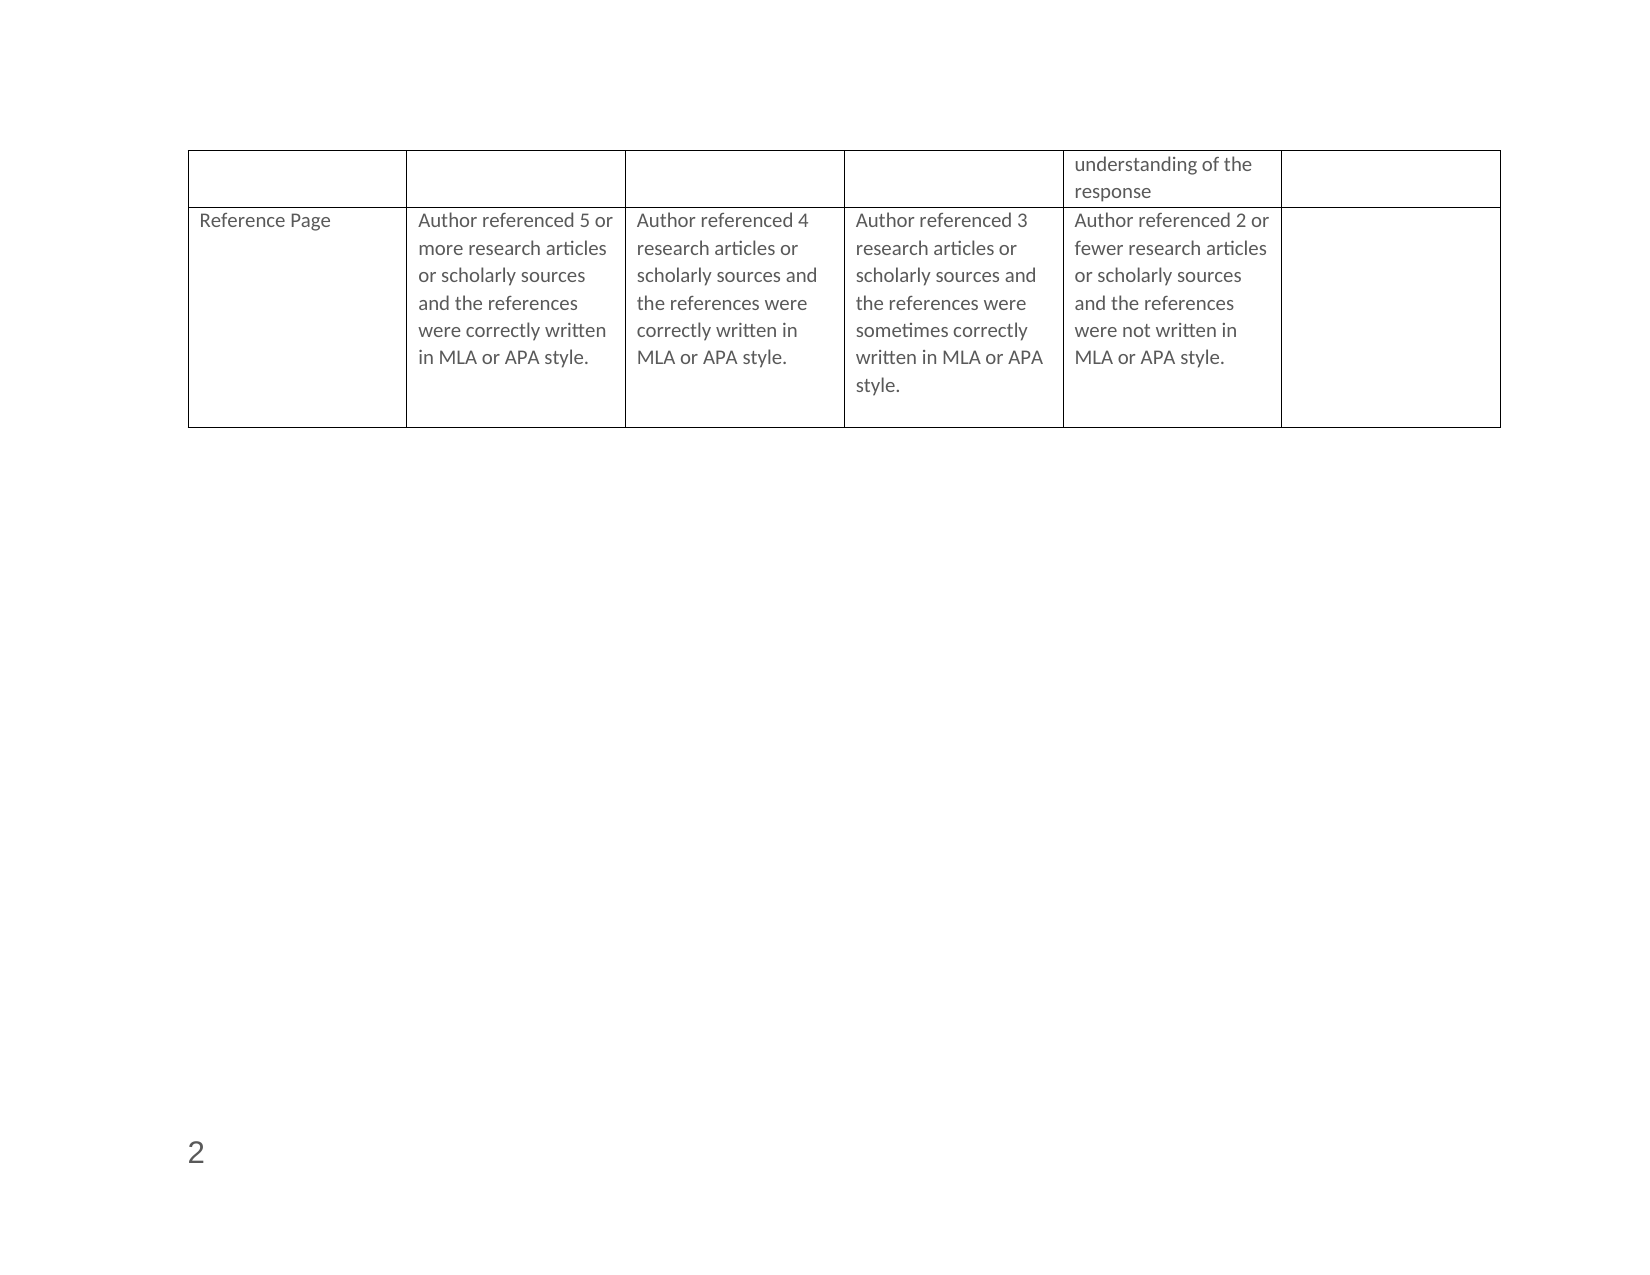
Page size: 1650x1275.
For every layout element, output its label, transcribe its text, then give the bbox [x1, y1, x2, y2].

table_cell Author referenced 5 or more research articles or scholarly sources and the references were correctly written in MLA or APA style. [407, 208, 625, 427]
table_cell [626, 151, 844, 207]
table_cell Author referenced 3 research articles or scholarly sources and the references were sometimes correctly written in MLA or APA style. [845, 208, 1063, 427]
table_cell [1282, 208, 1500, 427]
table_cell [407, 151, 625, 207]
table_cell Reference Page [189, 208, 406, 427]
table_cell Author referenced 4 research articles or scholarly sources and the references were correctly written in MLA or APA style. [626, 208, 844, 427]
table_cell Author referenced 2 or fewer research articles or scholarly sources and the references were not written in MLA or APA style. [1064, 208, 1281, 427]
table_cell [845, 151, 1063, 207]
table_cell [189, 151, 406, 207]
table_cell [1282, 151, 1500, 207]
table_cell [1064, 151, 1281, 207]
